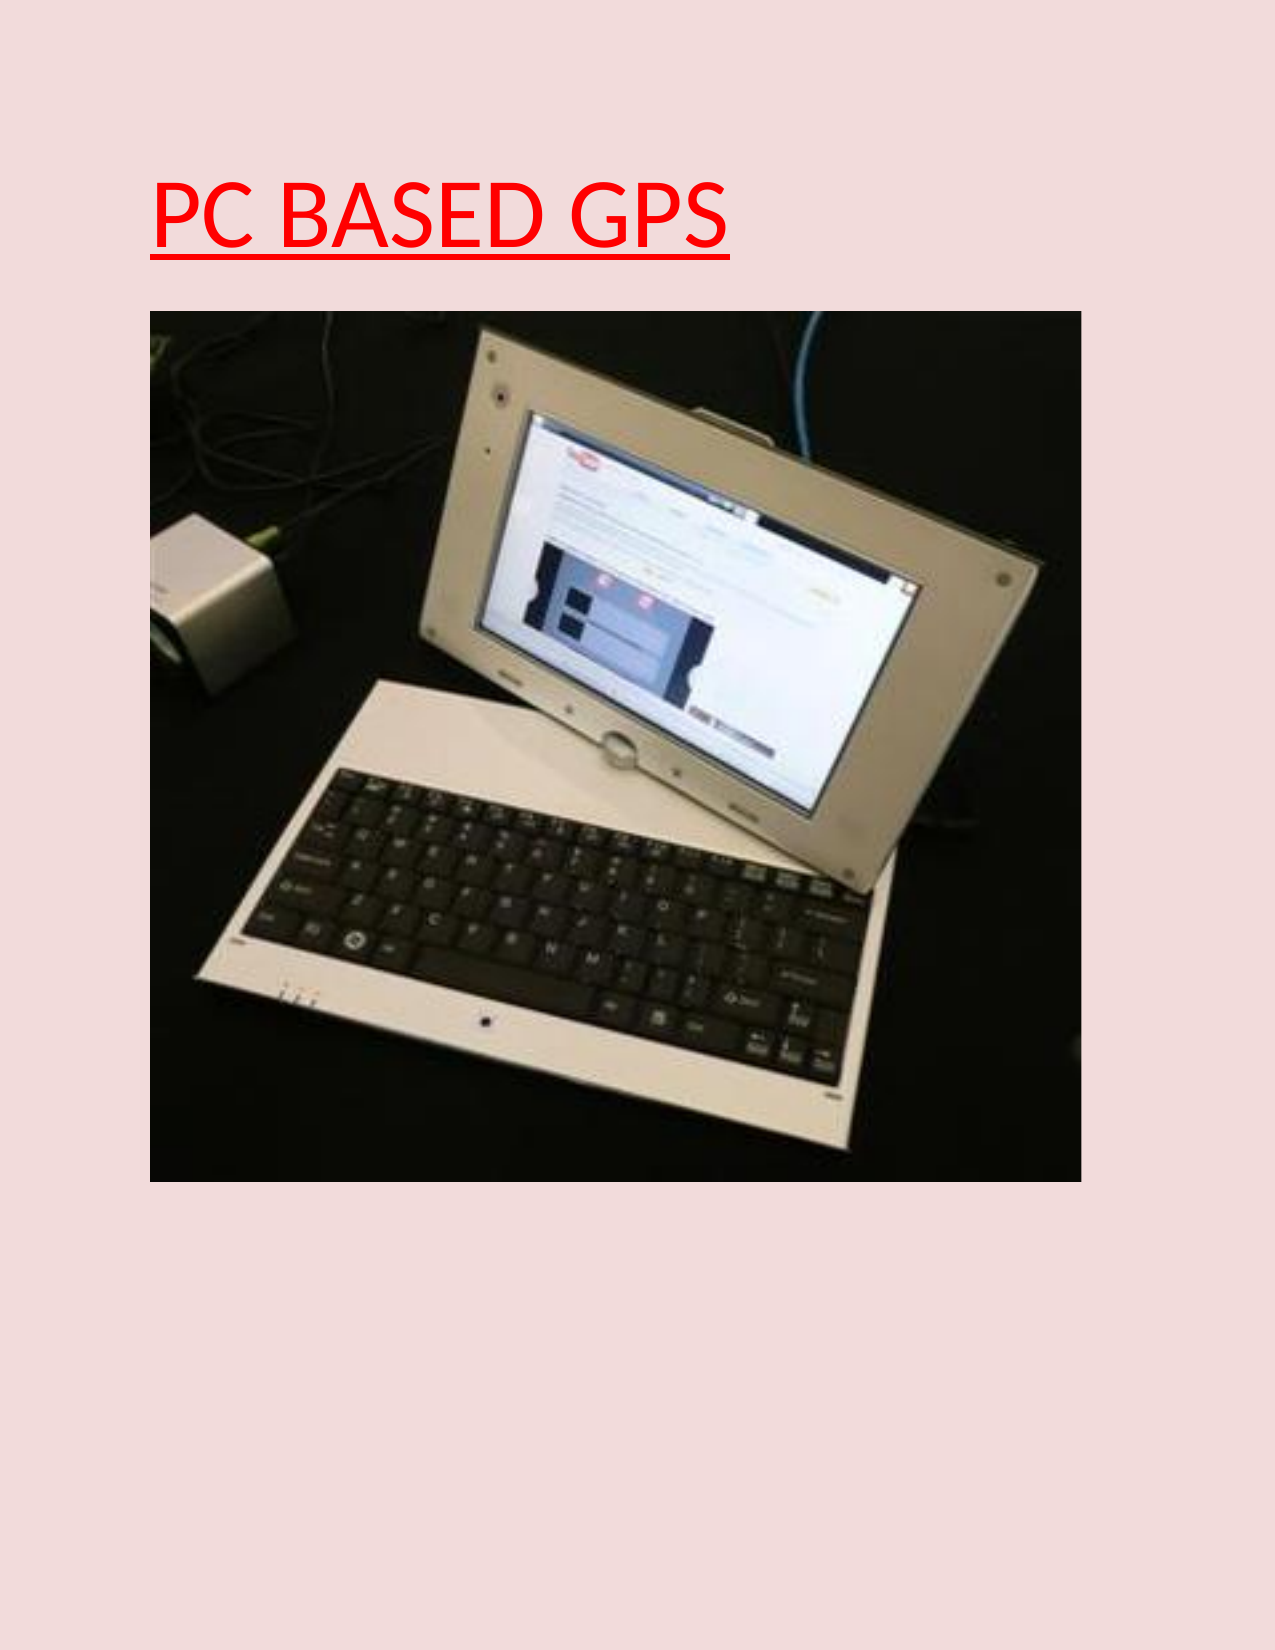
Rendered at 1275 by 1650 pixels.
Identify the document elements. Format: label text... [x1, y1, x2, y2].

picture [150, 311, 1082, 1182]
text PC BASED GPS [150, 150, 1125, 272]
